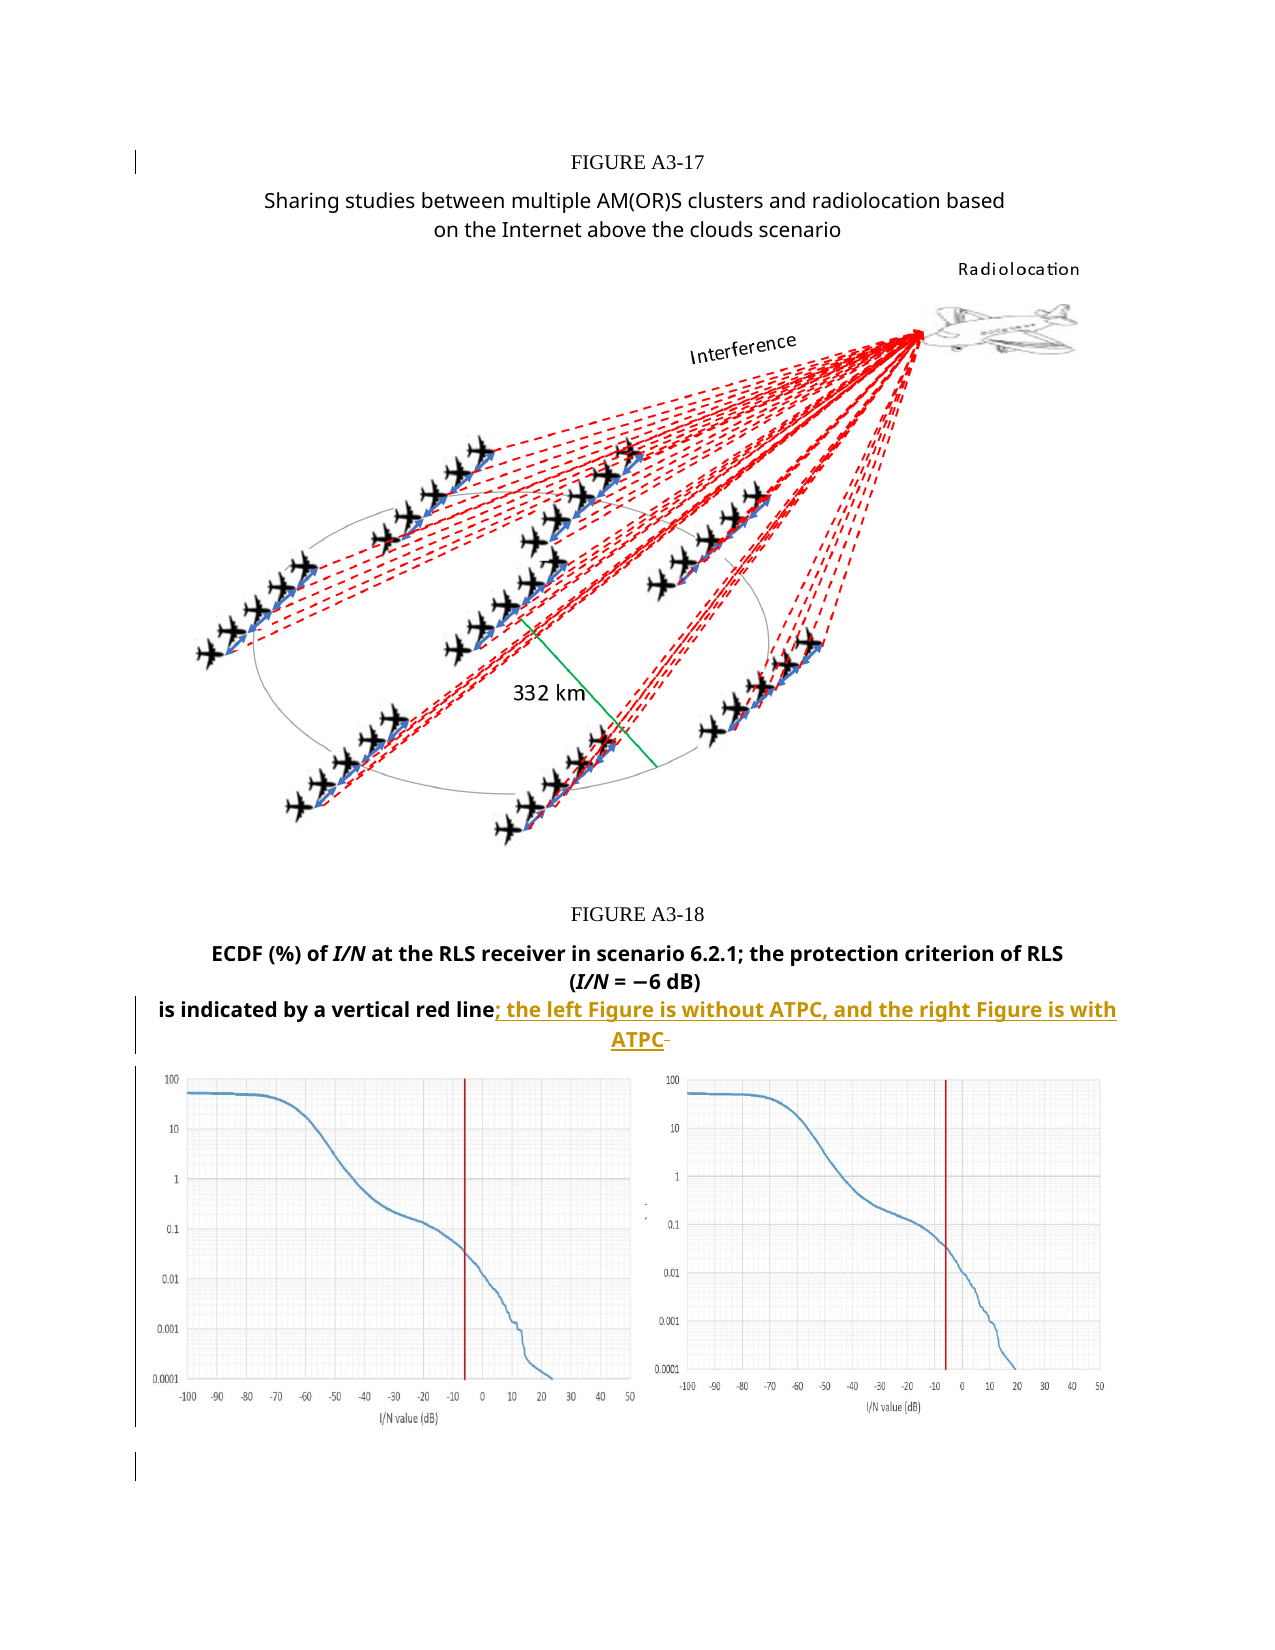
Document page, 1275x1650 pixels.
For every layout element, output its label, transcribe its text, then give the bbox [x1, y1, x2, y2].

text Figure A3-17 [150, 150, 1125, 174]
picture [150, 1066, 1111, 1428]
text ECDF (%) of I/N at the RLS receiver in scenario 6.2.1; the protection criterion of RLS (I/N = −6 dB) is indicated by a vertical red line [150, 939, 1125, 1053]
text Figure A3-18 [150, 902, 1125, 926]
text Sharing studies between multiple AM(OR)S clusters and radiolocation based on the Internet above the clouds scenario [150, 187, 1125, 243]
picture [184, 256, 1090, 853]
